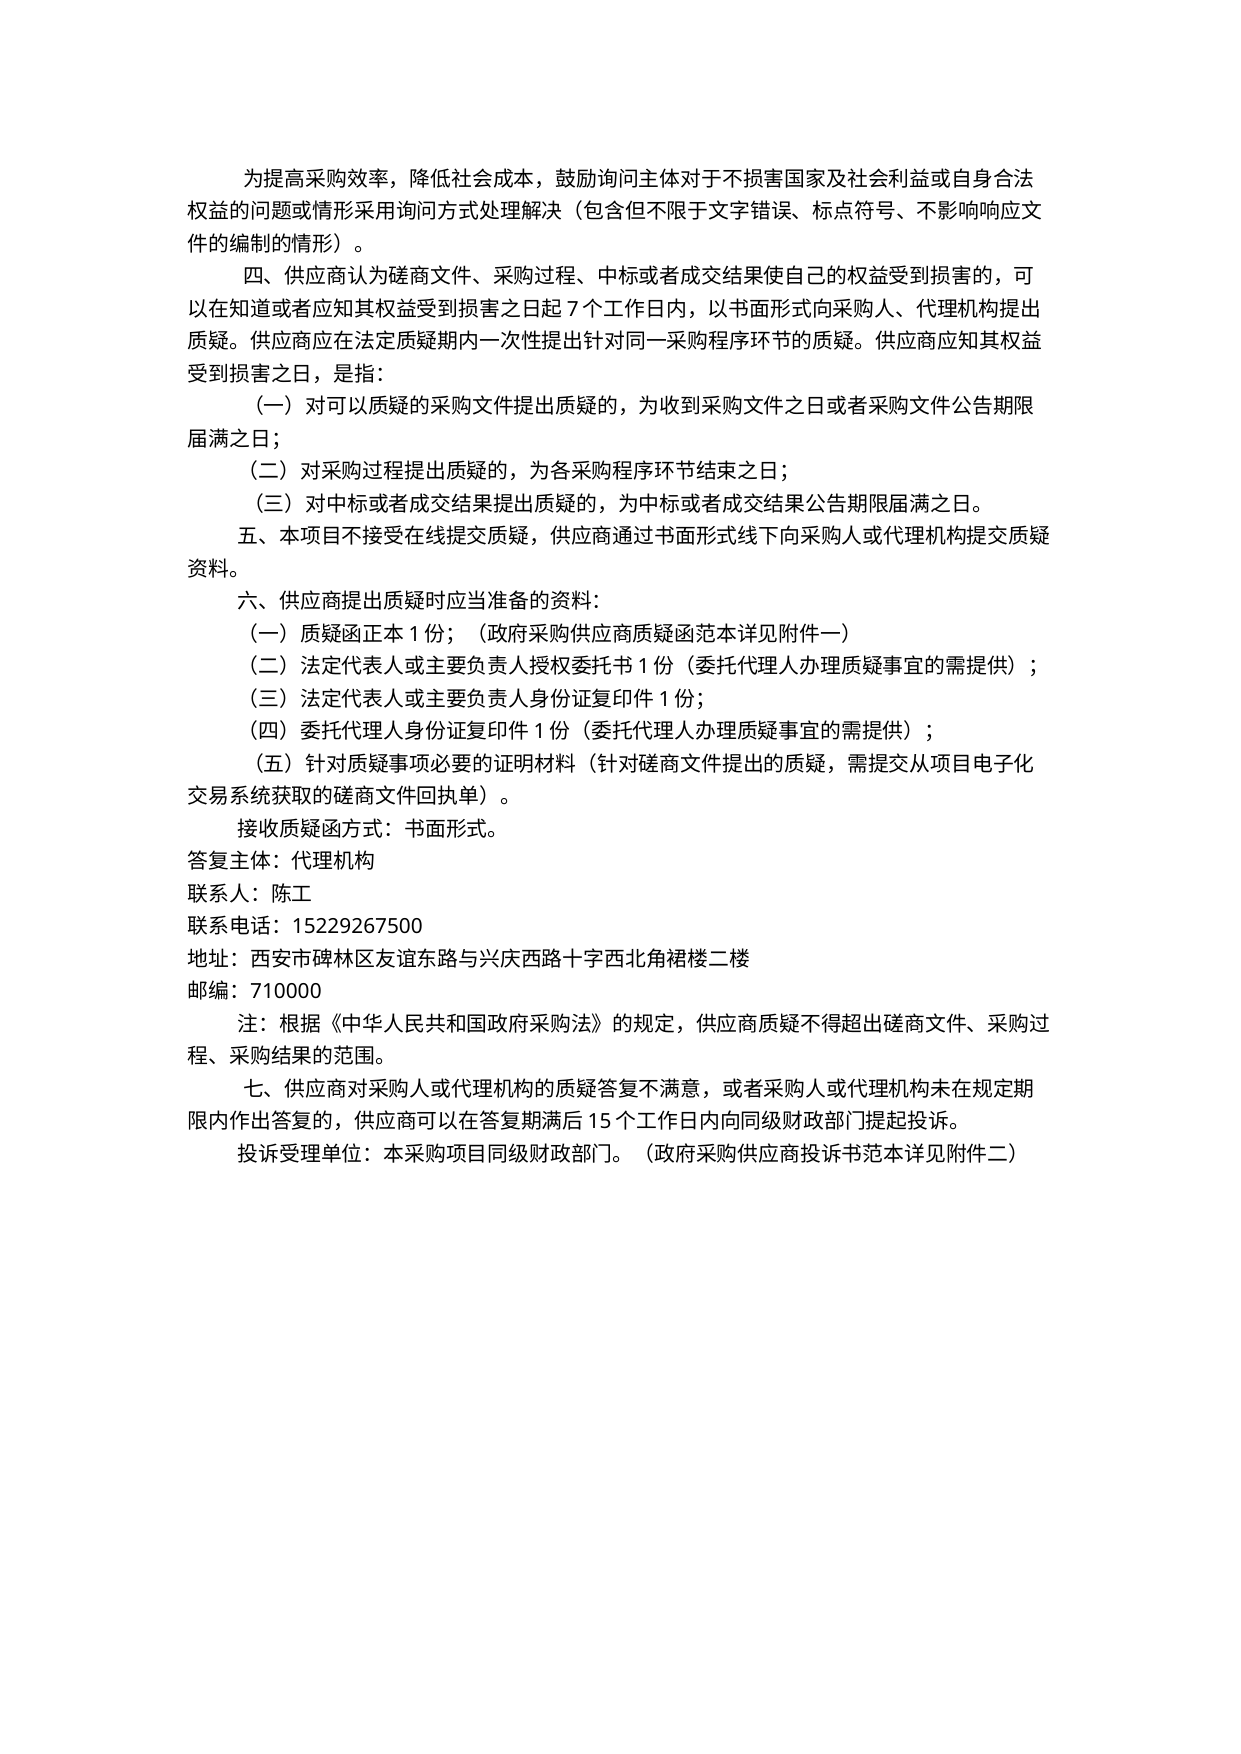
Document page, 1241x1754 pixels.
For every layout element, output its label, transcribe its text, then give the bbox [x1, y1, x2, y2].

text （四）委托代理人身份证复印件1份（委托代理人办理质疑事宜的需提供）； [187, 714, 1053, 747]
text 地址：西安市碑林区友谊东路与兴庆西路十字西北角裙楼二楼 [187, 942, 1053, 974]
text 七、供应商对采购人或代理机构的质疑答复不满意，或者采购人或代理机构未在规定期限内作出答复的，供应商可以在答复期满后15个工作日内向同级财政部门提起投诉。 [187, 1072, 1053, 1137]
text 五、本项目不接受在线提交质疑，供应商通过书面形式线下向采购人或代理机构提交质疑资料。 [187, 519, 1053, 584]
text 答复主体：代理机构 [187, 844, 1053, 877]
text （三）法定代表人或主要负责人身份证复印件1份； [187, 682, 1053, 714]
text 投诉受理单位：本采购项目同级财政部门。（政府采购供应商投诉书范本详见附件二） [187, 1137, 1053, 1169]
text 六、供应商提出质疑时应当准备的资料： [187, 584, 1053, 617]
text 接收质疑函方式：书面形式。 [187, 812, 1053, 844]
text （三）对中标或者成交结果提出质疑的，为中标或者成交结果公告期限届满之日。 [187, 487, 1053, 519]
text （二）对采购过程提出质疑的，为各采购程序环节结束之日； [187, 454, 1053, 487]
text （一）质疑函正本1份；（政府采购供应商质疑函范本详见附件一） [187, 617, 1053, 649]
text 四、供应商认为磋商文件、采购过程、中标或者成交结果使自己的权益受到损害的，可以在知道或者应知其权益受到损害之日起7个工作日内，以书面形式向采购人、代理机构提出质疑。供应商应在法定质疑期内一次性提出针对同一采购程序环节的质疑。供应商应知其权益受到损害之日，是指： [187, 259, 1053, 389]
text （一）对可以质疑的采购文件提出质疑的，为收到采购文件之日或者采购文件公告期限届满之日； [187, 389, 1053, 454]
text （二）法定代表人或主要负责人授权委托书1份（委托代理人办理质疑事宜的需提供）； [187, 649, 1053, 682]
text 联系电话：15229267500 [187, 909, 1053, 942]
text 为提高采购效率，降低社会成本，鼓励询问主体对于不损害国家及社会利益或自身合法权益的问题或情形采用询问方式处理解决（包含但不限于文字错误、标点符号、不影响响应文件的编制的情形）。 [187, 162, 1053, 259]
text 注：根据《中华人民共和国政府采购法》的规定，供应商质疑不得超出磋商文件、采购过程、采购结果的范围。 [187, 1007, 1053, 1072]
text （五）针对质疑事项必要的证明材料（针对磋商文件提出的质疑，需提交从项目电子化交易系统获取的磋商文件回执单）。 [187, 747, 1053, 812]
text 邮编：710000 [187, 974, 1053, 1007]
text 联系人：陈工 [187, 877, 1053, 909]
